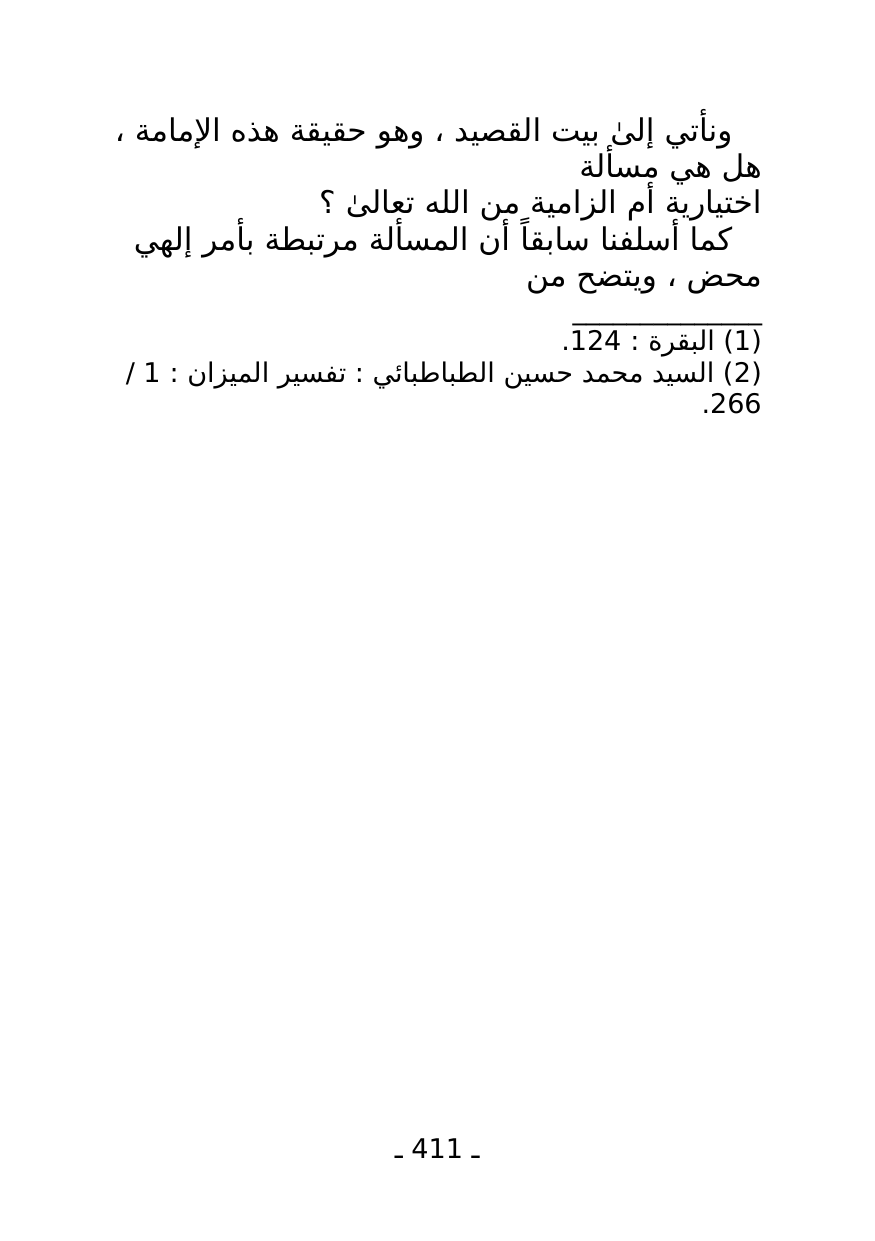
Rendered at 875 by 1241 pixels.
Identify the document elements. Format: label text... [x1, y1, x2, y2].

text (2) السيد محمد حسين الطباطبائي : تفسير الميزان : 1 / 266. [112, 357, 762, 420]
text ونأتي إلىٰ بيت القصيد ، وهو حقيقة هذه الإمامة ، هل هي مسألة اختيارية أم الزامية من الله تعالىٰ ؟ [112, 112, 762, 221]
text (1) البقرة : 124. [112, 326, 762, 357]
text كما أسلفنا سابقاً أن المسألة مرتبطة بأمر إلهي محض ، ويتضح من ______________ [112, 221, 762, 326]
